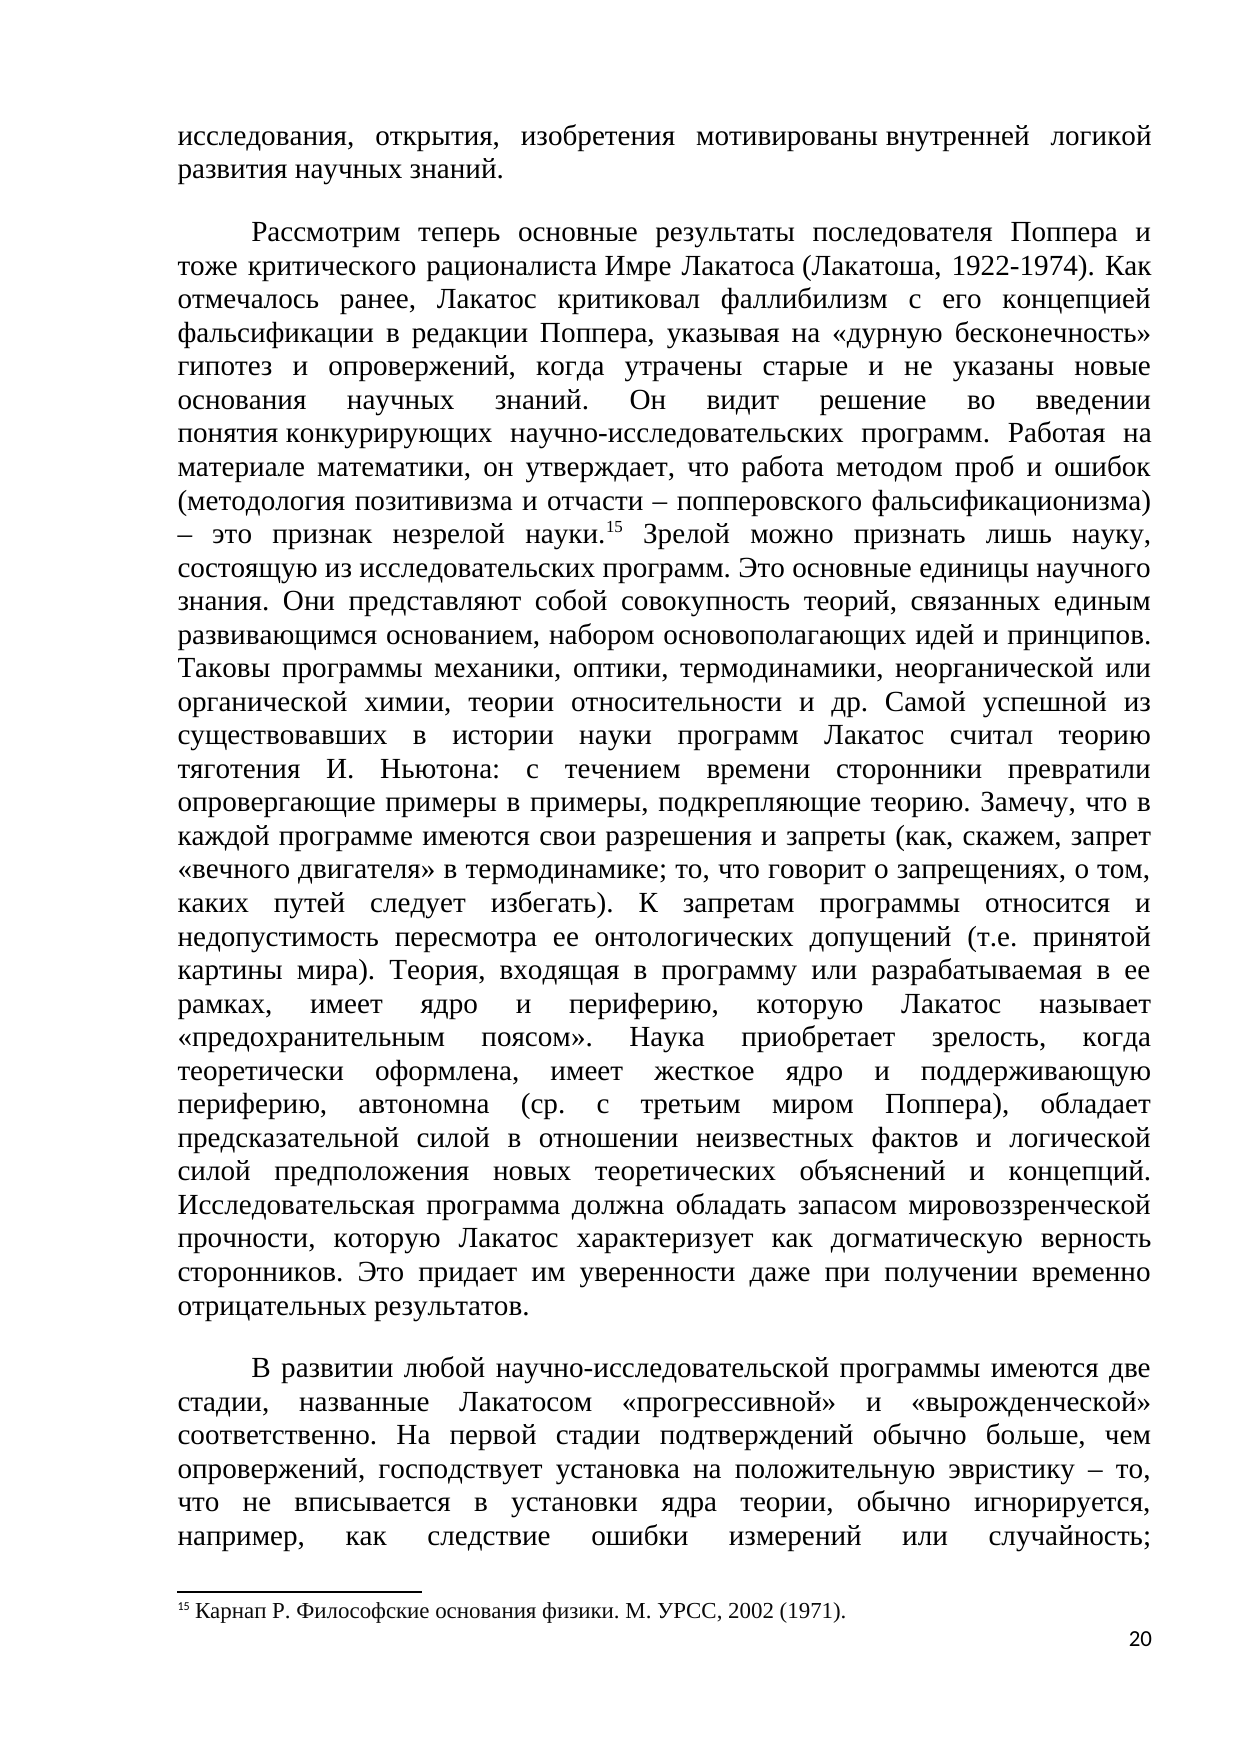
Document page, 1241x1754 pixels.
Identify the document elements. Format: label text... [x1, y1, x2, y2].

text Рассмотрим теперь основные результаты последователя Поппера и тоже критического рационалиста Имре Лакатоса (Лакатоша, 1922-1974). Как отмечалось ранее, Лакатос критиковал фаллибилизм с его концепцией фальсификации в редакции Поппера, указывая на «дурную бесконечность» гипотез и опровержений, когда утрачены старые и не указаны новые основания научных знаний. Он видит решение во введении понятия конкурирующих научно-исследовательских программ. Работая на материале математики, он утверждает, что работа методом проб и ошибок (методология позитивизма и отчасти – попперовского фальсификационизма) – это признак незрелой науки. Зрелой можно признать лишь науку, состоящую из исследовательских программ. Это основные единицы научного знания. Они представляют собой совокупность теорий, связанных единым развивающимся основанием, набором основополагающих идей и принципов. Таковы программы механики, оптики, термодинамики, неорганической или органической химии, теории относительности и др. Самой успешной из существовавших в истории науки программ Лакатос считал теорию тяготения И. Ньютона: с течением времени сторонники превратили опровергающие примеры в примеры, подкрепляющие теорию. Замечу, что в каждой программе имеются свои разрешения и запреты (как, скажем, запрет «вечного двигателя» в термодинамике; то, что говорит о запрещениях, о том, каких путей следует избегать). К запретам программы относится и недопустимость пересмотра ее онтологических допущений (т.е. принятой картины мира). Теория, входящая в программу или разрабатываемая в ее рамках, имеет ядро и периферию, которую Лакатос называет «предохранительным поясом». Наука приобретает зрелость, когда теоретически оформлена, имеет жесткое ядро и поддерживающую периферию, автономна (ср. с третьим миром Поппера), обладает предсказательной силой в отношении неизвестных фактов и логической силой предположения новых теоретических объяснений и концепций. Исследовательская программа должна обладать запасом мировоззренческой прочности, которую Лакатос характеризует как догматическую верность сторонников. Это придает им уверенности даже при получении временно отрицательных результатов. [177, 214, 1152, 1321]
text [177, 118, 1152, 185]
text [177, 1350, 1152, 1552]
